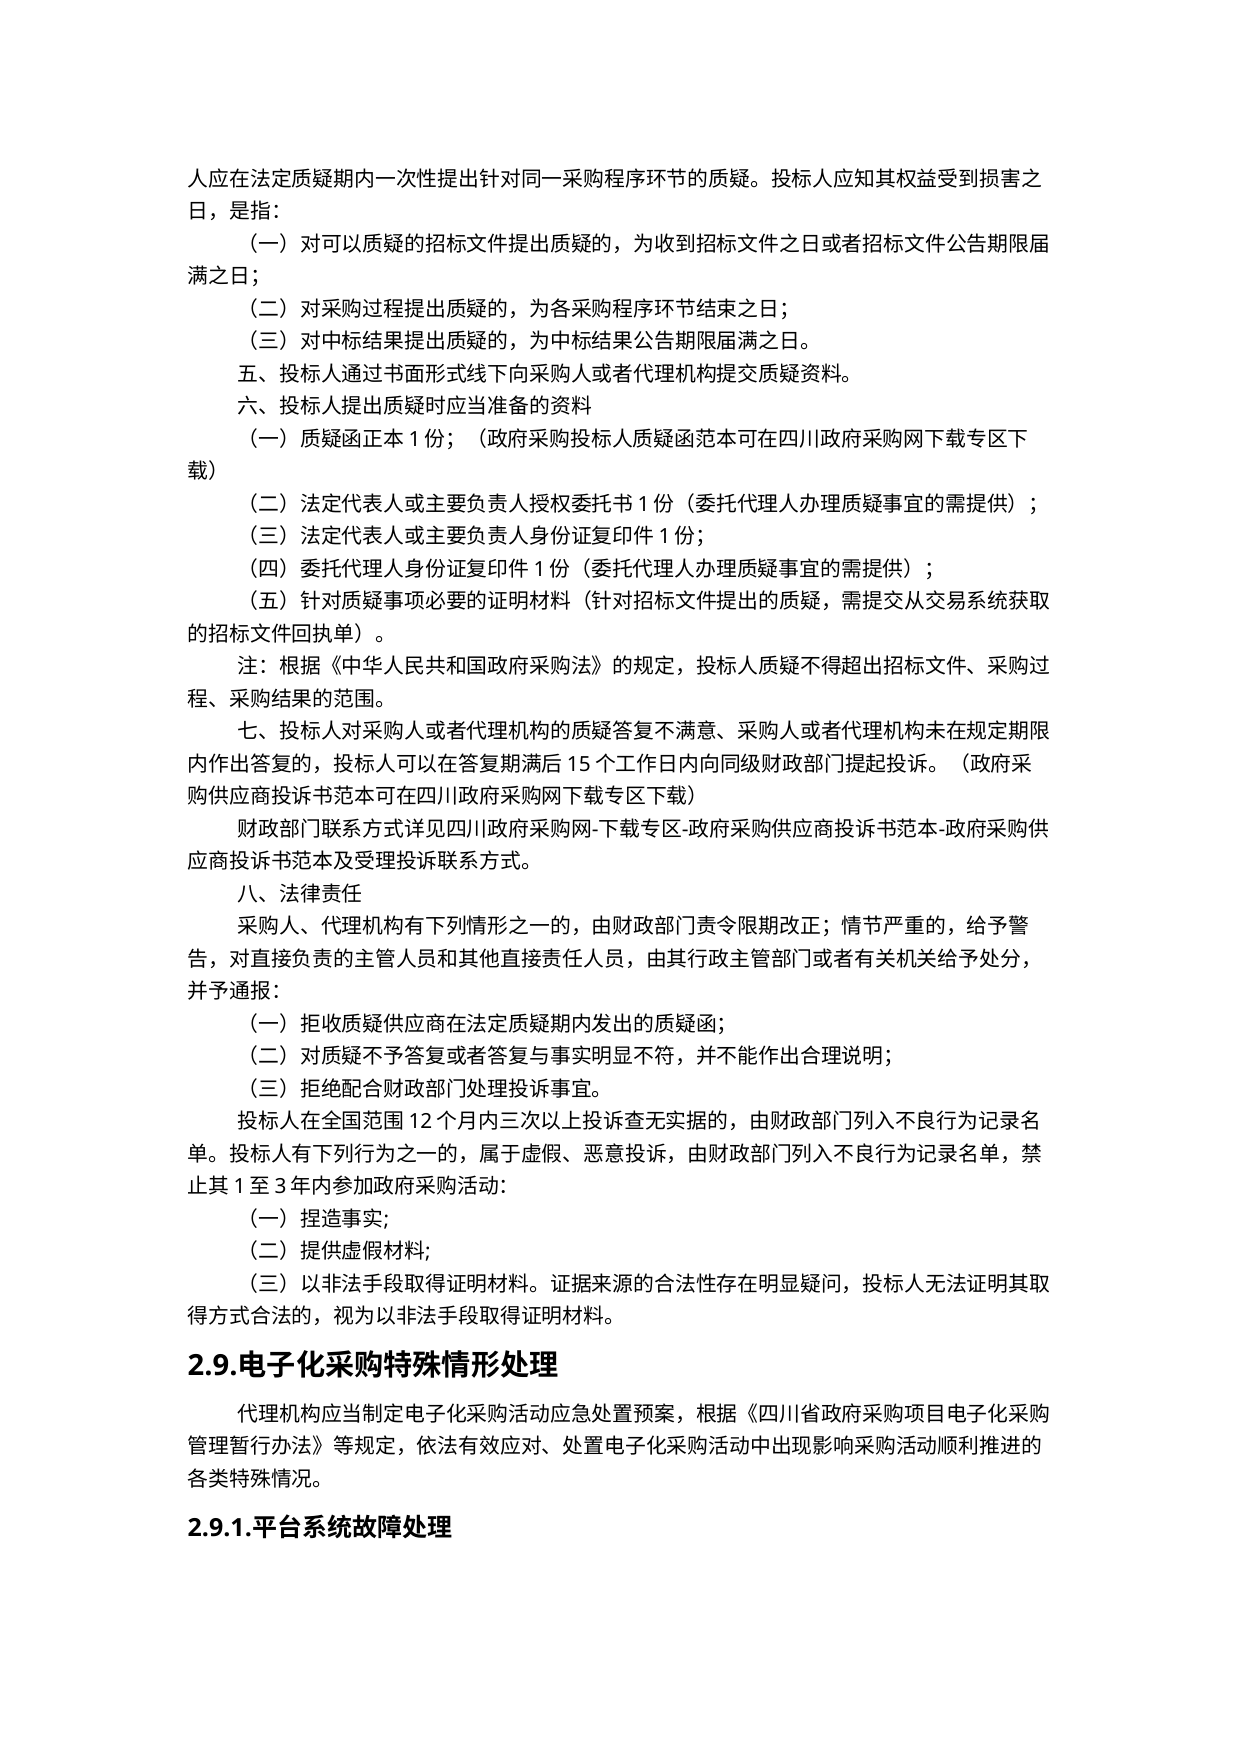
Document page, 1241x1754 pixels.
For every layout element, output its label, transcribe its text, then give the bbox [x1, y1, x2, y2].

text 代理机构应当制定电子化采购活动应急处置预案，根据《四川省政府采购项目电子化采购管理暂行办法》等规定，依法有效应对、处置电子化采购活动中出现影响采购活动顺利推进的各类特殊情况。 [187, 1397, 1053, 1494]
text 八、法律责任 [187, 877, 1053, 909]
text （三）以非法手段取得证明材料。证据来源的合法性存在明显疑问，投标人无法证明其取得方式合法的，视为以非法手段取得证明材料。 [187, 1267, 1053, 1332]
text 采购人、代理机构有下列情形之一的，由财政部门责令限期改正；情节严重的，给予警告，对直接负责的主管人员和其他直接责任人员，由其行政主管部门或者有关机关给予处分，并予通报： [187, 909, 1053, 1007]
text 七、投标人对采购人或者代理机构的质疑答复不满意、采购人或者代理机构未在规定期限内作出答复的，投标人可以在答复期满后15个工作日内向同级财政部门提起投诉。（政府采购供应商投诉书范本可在四川政府采购网下载专区下载） [187, 714, 1053, 812]
text （三）拒绝配合财政部门处理投诉事宜。 [187, 1072, 1053, 1104]
text 投标人在全国范围12个月内三次以上投诉查无实据的，由财政部门列入不良行为记录名单。投标人有下列行为之一的，属于虚假、恶意投诉，由财政部门列入不良行为记录名单，禁止其1至3年内参加政府采购活动： [187, 1104, 1053, 1202]
text （二）提供虚假材料; [187, 1234, 1053, 1267]
text （一）质疑函正本1份；（政府采购投标人质疑函范本可在四川政府采购网下载专区下载） [187, 422, 1053, 487]
text （二）法定代表人或主要负责人授权委托书1份（委托代理人办理质疑事宜的需提供）； [187, 487, 1053, 519]
text 注：根据《中华人民共和国政府采购法》的规定，投标人质疑不得超出招标文件、采购过程、采购结果的范围。 [187, 649, 1053, 714]
text 2.9.电子化采购特殊情形处理 [187, 1332, 1053, 1397]
text （四）委托代理人身份证复印件1份（委托代理人办理质疑事宜的需提供）； [187, 552, 1053, 584]
text 2.9.1.平台系统故障处理 [187, 1494, 1053, 1559]
text （一）对可以质疑的招标文件提出质疑的，为收到招标文件之日或者招标文件公告期限届满之日； [187, 227, 1053, 292]
text （一）拒收质疑供应商在法定质疑期内发出的质疑函； [187, 1007, 1053, 1039]
text （五）针对质疑事项必要的证明材料（针对招标文件提出的质疑，需提交从交易系统获取的招标文件回执单）。 [187, 584, 1053, 649]
text （一）捏造事实; [187, 1202, 1053, 1234]
text （三）法定代表人或主要负责人身份证复印件1份； [187, 519, 1053, 552]
text （二）对质疑不予答复或者答复与事实明显不符，并不能作出合理说明； [187, 1039, 1053, 1072]
text （二）对采购过程提出质疑的，为各采购程序环节结束之日； [187, 292, 1053, 324]
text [187, 162, 1053, 227]
text （三）对中标结果提出质疑的，为中标结果公告期限届满之日。 [187, 324, 1053, 357]
text 六、投标人提出质疑时应当准备的资料 [187, 389, 1053, 422]
text 财政部门联系方式详见四川政府采购网-下载专区-政府采购供应商投诉书范本-政府采购供应商投诉书范本及受理投诉联系方式。 [187, 812, 1053, 877]
text 五、投标人通过书面形式线下向采购人或者代理机构提交质疑资料。 [187, 357, 1053, 389]
